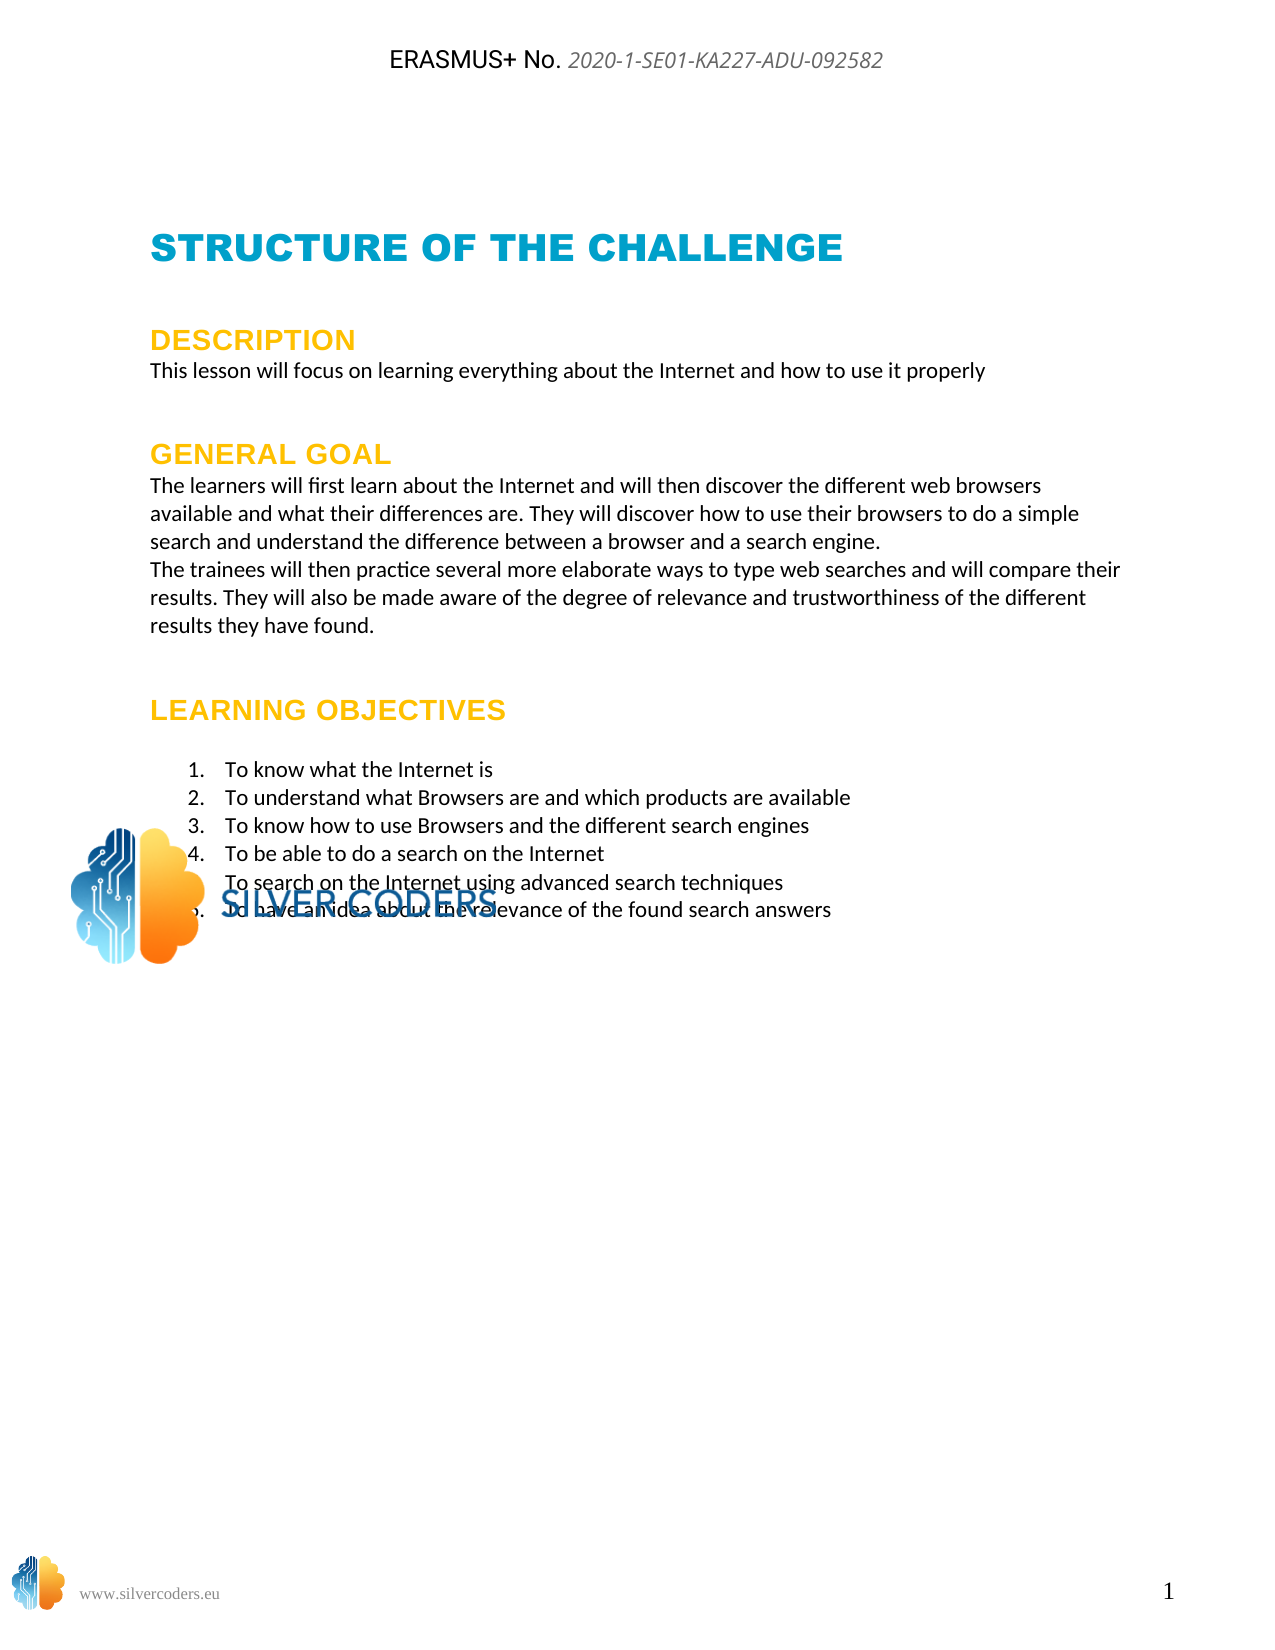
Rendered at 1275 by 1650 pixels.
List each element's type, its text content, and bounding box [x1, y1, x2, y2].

list To understand what Browsers are and which products are available [187, 783, 1125, 812]
text The learners will first learn about the Internet and will then discover the different web browsers available and what their differences are. They will discover how to use their browsers to do a simple search and understand the difference between a browser and a search engine. [150, 471, 1125, 555]
list To have an idea about the relevance of the found search answers [497, 896, 1125, 924]
list To search on the Internet using advanced search techniques [497, 868, 1125, 896]
subtitle GENERAL GOAL [150, 437, 1125, 471]
list To be able to do a search on the Internet [497, 839, 1125, 868]
subtitle DESCRIPTION [150, 323, 1125, 356]
list To know what the Internet is [187, 756, 1125, 783]
text STRUCTURE OF THE CHALLENGE [150, 227, 1125, 269]
picture [11, 1556, 65, 1610]
picture [71, 828, 497, 964]
subtitle LEARNING OBJECTIVES [150, 693, 1125, 726]
text This lesson will focus on learning everything about the Internet and how to use it properly [150, 356, 1125, 384]
text The trainees will then practice several more elaborate ways to type web searches and will compare their results. They will also be made aware of the degree of relevance and trustworthiness of the different results they have found. [150, 555, 1125, 639]
list To know how to use Browsers and the different search engines [187, 812, 1125, 839]
